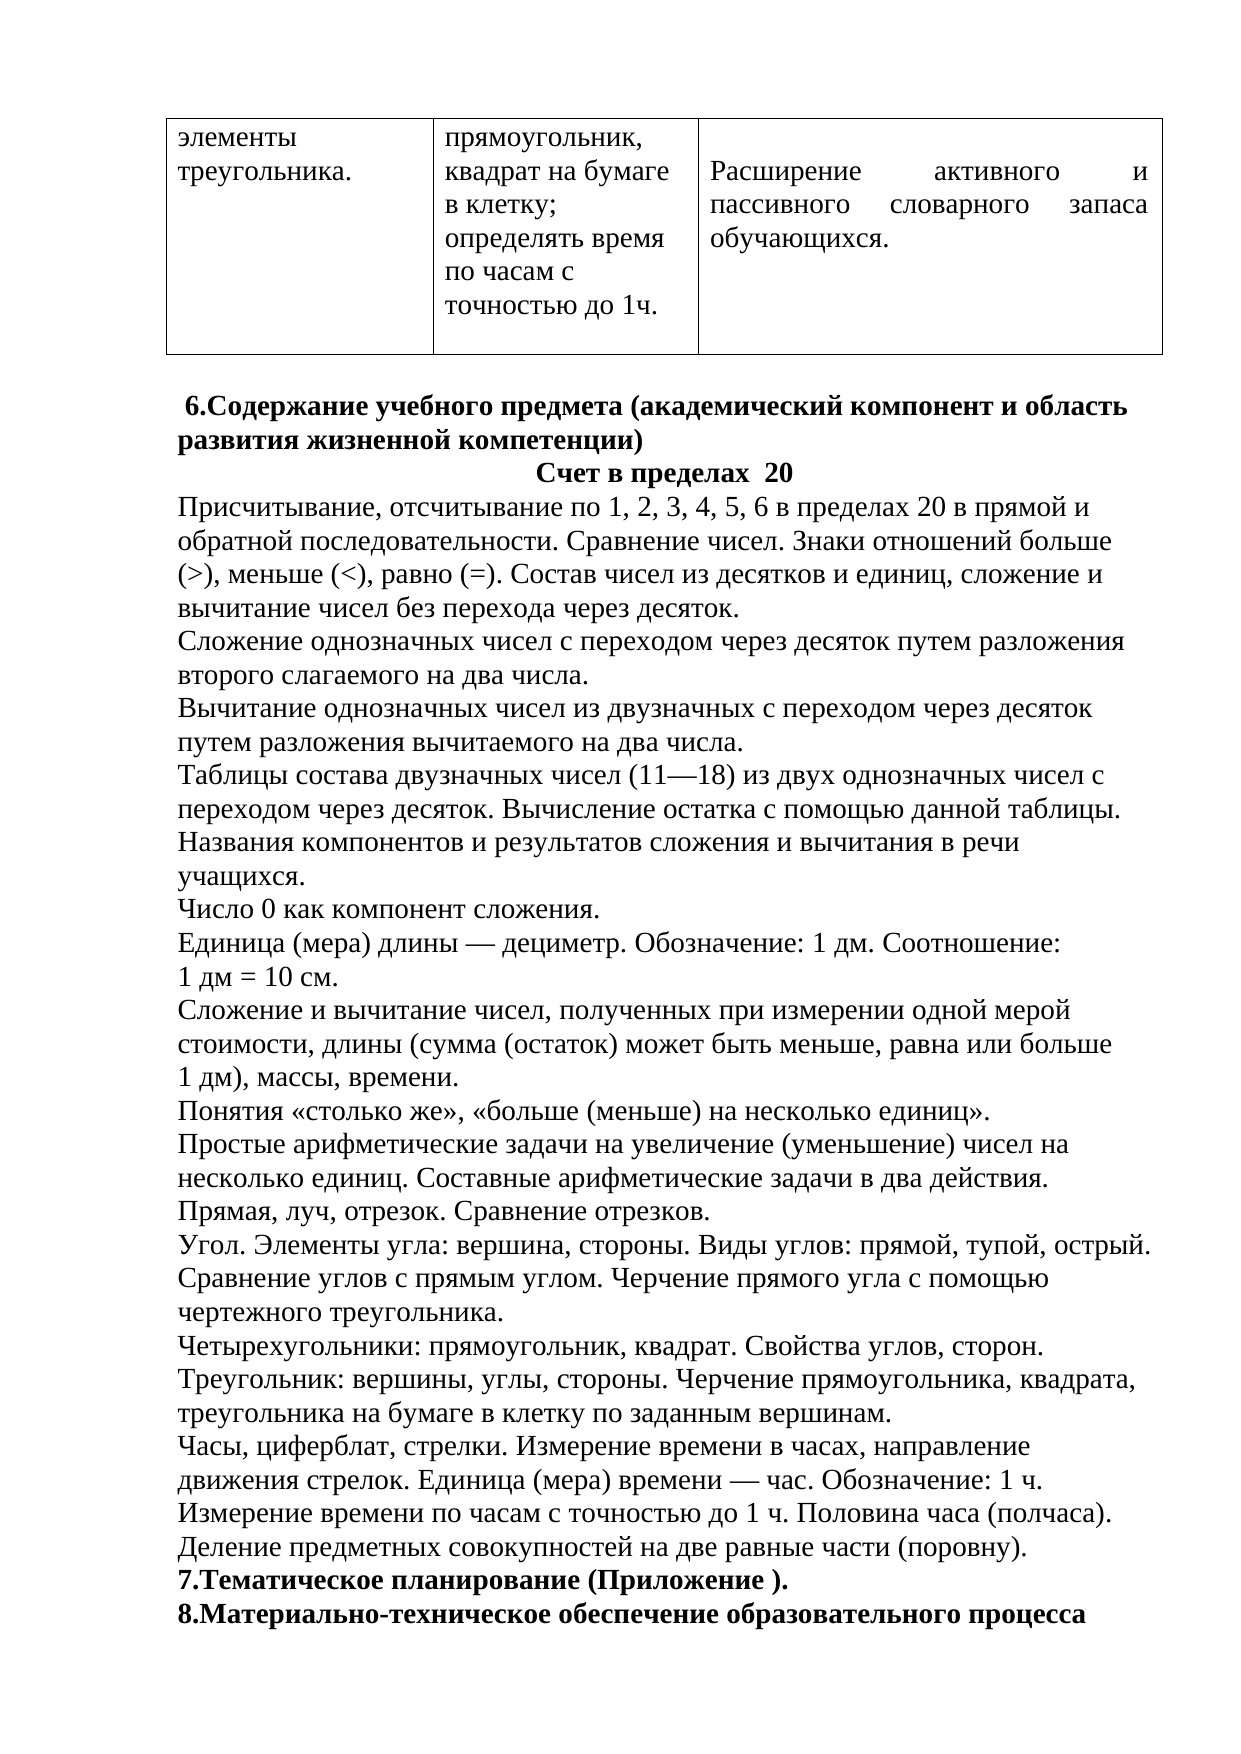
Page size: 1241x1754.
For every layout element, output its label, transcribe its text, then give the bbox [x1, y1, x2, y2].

text 7.Тематическое планирование (Приложение ). [177, 1562, 1152, 1596]
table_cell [167, 119, 433, 354]
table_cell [434, 119, 698, 354]
text Счет в пределах 20 [177, 456, 1152, 489]
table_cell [699, 119, 1162, 354]
text Присчитывание, отсчитывание по 1, 2, 3, 4, 5, 6 в пределах 20 в прямой и обратной последовательности. Сравнение чисел. Знаки отношений больше (>), меньше (<), равно (=). Состав чисел из десятков и единиц, сложение и вычитание чисел без перехода через десяток. [177, 489, 1152, 623]
text Измерение времени по часам с точностью до 1 ч. Половина часа (полчаса). Деление предметных совокупностей на две равные части (поровну). [177, 1495, 1152, 1562]
text 8.Материально-техническое обеспечение образовательного процесса [177, 1596, 1152, 1629]
text 6.Содержание учебного предмета (академический компонент и область развития жизненной компетенции) [177, 388, 1152, 456]
text Сложение однозначных чисел с переходом через десяток путем разложения второго слагаемого на два числа. Вычитание однозначных чисел из двузначных с переходом через десяток путем разложения вычитаемого на два числа. Таблицы состава двузначных чисел (11—18) из двух однозначных чисел с переходом через десяток. Вычисление остатка с помощью данной таблицы. Названия компонентов и результатов сложения и вычитания в речи учащихся. Число 0 как компонент сложения. Единица (мера) длины — дециметр. Обозначение: 1 дм. Соотношение: 1 дм = 10 см. Сложение и вычитание чисел, полученных при измерении одной мерой стоимости, длины (сумма (остаток) может быть меньше, равна или больше 1 дм), массы, времени. Понятия «столько же», «больше (меньше) на несколько единиц». Простые арифметические задачи на увеличение (уменьшение) чисел на несколько единиц. Составные арифметические задачи в два действия. Прямая, луч, отрезок. Сравнение отрезков. Угол. Элементы угла: вершина, стороны. Виды углов: прямой, тупой, острый. Сравнение углов с прямым углом. Черчение прямого угла с помощью чертежного треугольника. Четырехугольники: прямоугольник, квадрат. Свойства углов, сторон. Треугольник: вершины, углы, стороны. Черчение прямоугольника, квадрата, треугольника на бумаге в клетку по заданным вершинам. Часы, циферблат, стрелки. Измерение времени в часах, направление движения стрелок. Единица (мера) времени — час. Обозначение: 1 ч. [177, 623, 1152, 1495]
